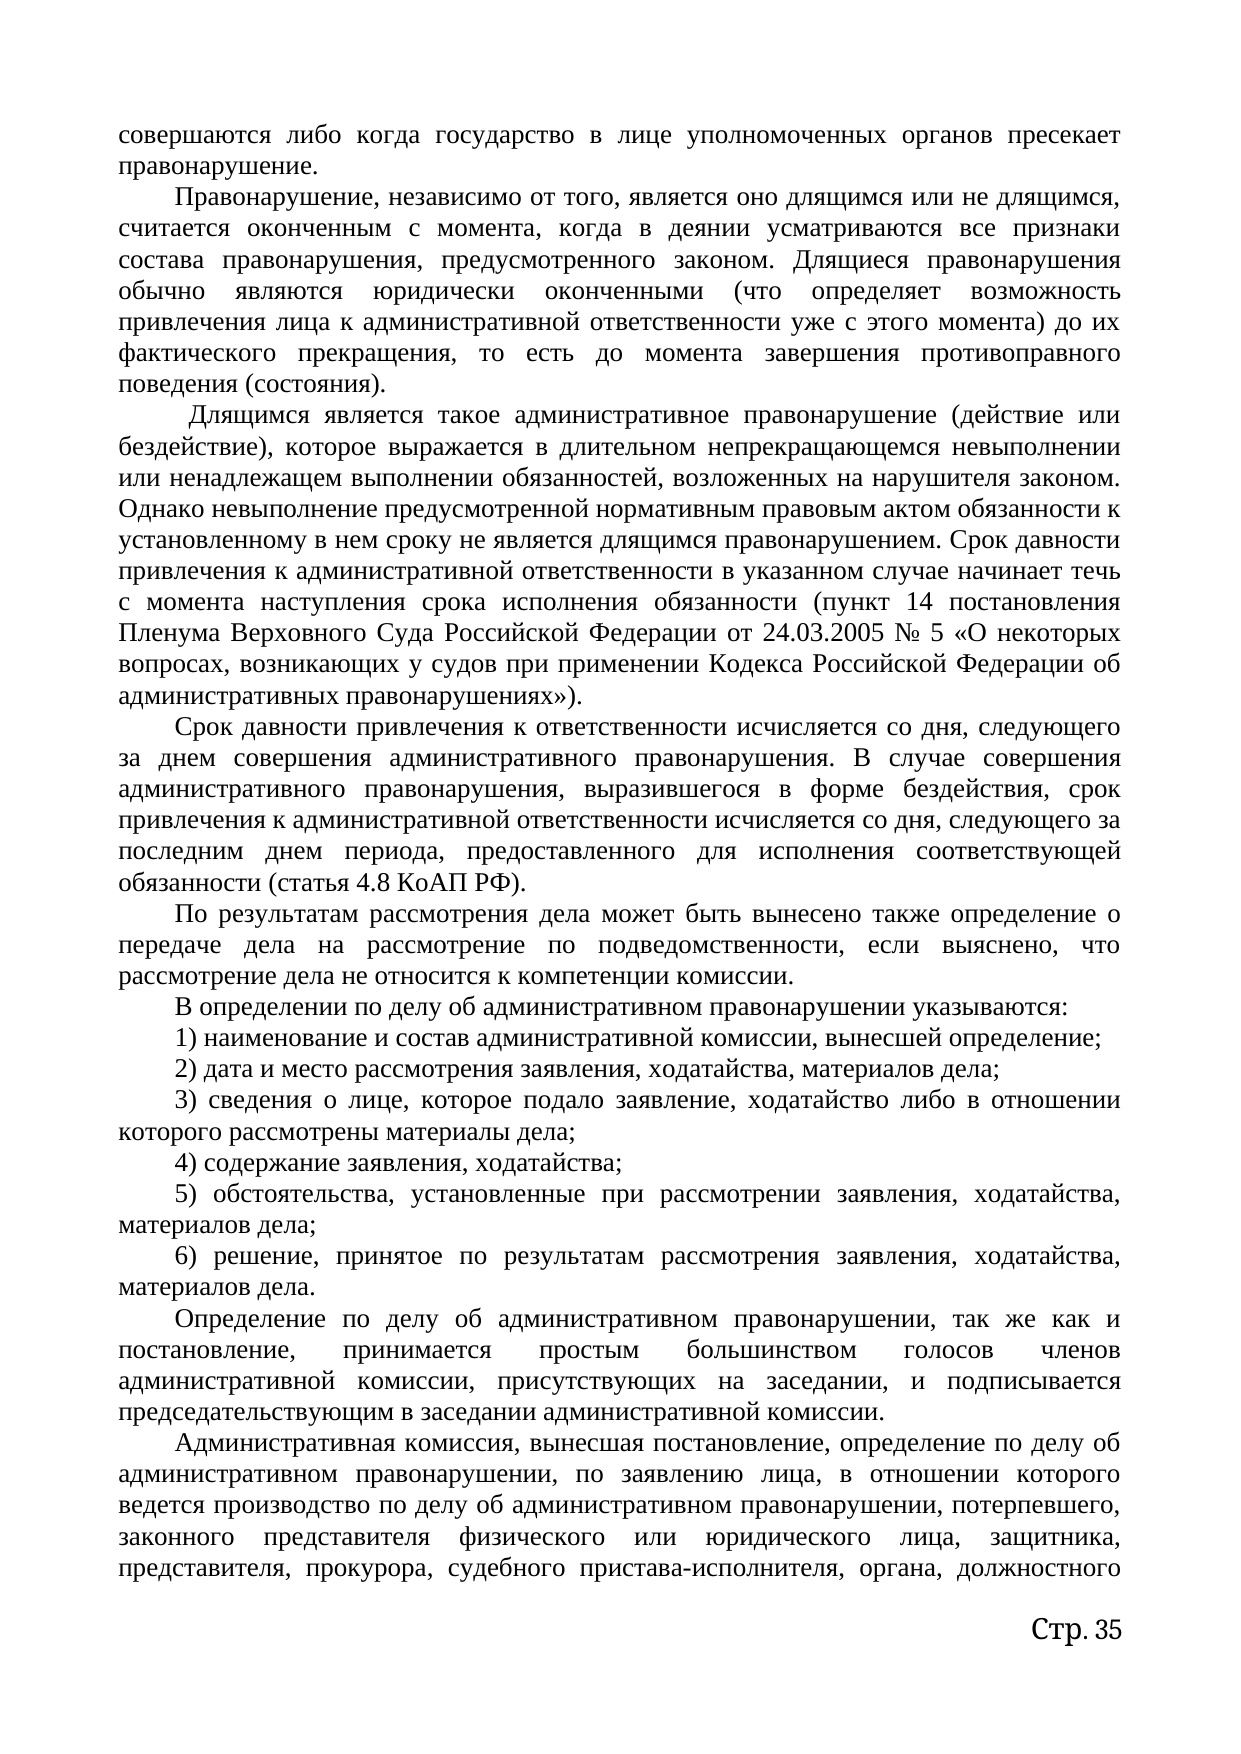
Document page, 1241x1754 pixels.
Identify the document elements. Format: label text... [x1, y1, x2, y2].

text Определение по делу об административном правонарушении, так же как и постановление, принимается простым большинством голосов членов административной комиссии, присутствующих на заседании, и подписывается председательствующим в заседании административной комиссии. [118, 1302, 1122, 1426]
text В определении по делу об административном правонарушении указываются: [118, 990, 1122, 1021]
text 1) наименование и состав административной комиссии, вынесшей определение; [118, 1021, 1122, 1052]
text 3) сведения о лице, которое подало заявление, ходатайство либо в отношении которого рассмотрены материалы дела; [118, 1084, 1122, 1146]
text Длящимся является такое административное правонарушение (действие или бездействие), которое выражается в длительном непрекращающемся невыполнении или ненадлежащем выполнении обязанностей, возложенных на нарушителя законом. Однако невыполнение предусмотренной нормативным правовым актом обязанности к установленному в нем сроку не является длящимся правонарушением. Срок давности привлечения к административной ответственности в указанном случае начинает течь с момента наступления срока исполнения обязанности (пункт 14 постановления Пленума Верховного Суда Российской Федерации от 24.03.2005 № 5 «О некоторых вопросах, возникающих у судов при применении Кодекса Российской Федерации об административных правонарушениях»). [118, 398, 1122, 710]
text 4) содержание заявления, ходатайства; [118, 1146, 1122, 1177]
text 2) дата и место рассмотрения заявления, ходатайства, материалов дела; [118, 1052, 1122, 1084]
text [118, 1426, 1122, 1582]
text 5) обстоятельства, установленные при рассмотрении заявления, ходатайства, материалов дела; [118, 1177, 1122, 1239]
text По результатам рассмотрения дела может быть вынесено также определение о передаче дела на рассмотрение по подведомственности, если выяснено, что рассмотрение дела не относится к компетенции комиссии. [118, 897, 1122, 990]
text 6) решение, принятое по результатам рассмотрения заявления, ходатайства, материалов дела. [118, 1239, 1122, 1302]
text Срок давности привлечения к ответственности исчисляется со дня, следующего за днем совершения административного правонарушения. В случае совершения административного правонарушения, выразившегося в форме бездействия, срок привлечения к административной ответственности исчисляется со дня, следующего за последним днем периода, предоставленного для исполнения соответствующей обязанности (статья 4.8 КоАП РФ). [118, 710, 1122, 897]
text Правонарушение, независимо от того, является оно длящимся или не длящимся, считается оконченным с момента, когда в деянии усматриваются все признаки состава правонарушения, предусмотренного законом. Длящиеся правонарушения обычно являются юридически оконченными (что определяет возможность привлечения лица к административной ответственности уже с этого момента) до их фактического прекращения, то есть до момента завершения противоправного поведения (состояния). [118, 180, 1122, 398]
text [118, 118, 1122, 180]
